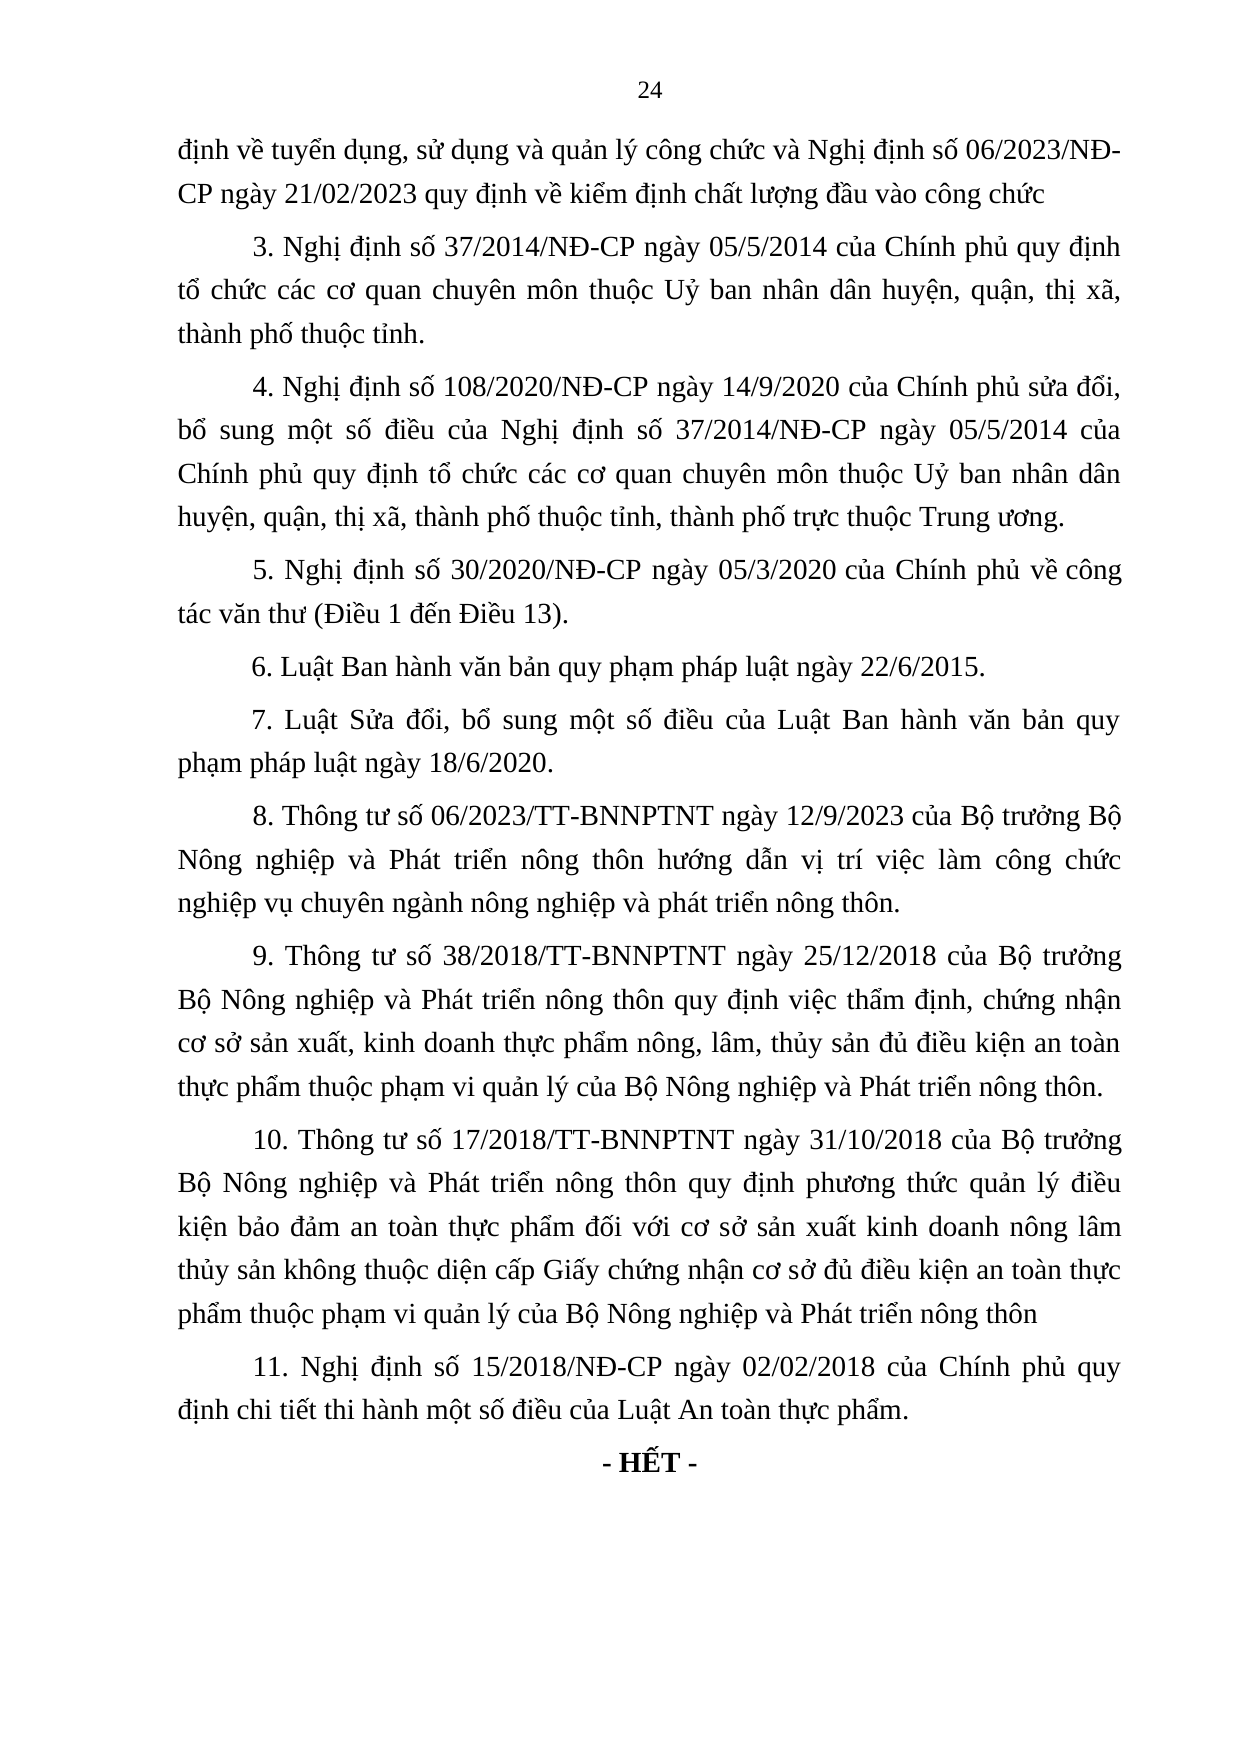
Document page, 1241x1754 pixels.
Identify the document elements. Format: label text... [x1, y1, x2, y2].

text 11. Nghị định số 15/2018/NĐ-CP ngày 02/02/2018 của Chính phủ quy định chi tiết thi hành một số điều của Luật An toàn thực phẩm. [177, 1349, 1122, 1426]
text 6. Luật Ban hành văn bản quy phạm pháp luật ngày 22/6/2015. [177, 649, 1122, 682]
text 5. Nghị định số 30/2020/NĐ-CP ngày 05/3/2020 của Chính phủ về công tác văn thư (Điều 1 đến Điều 13). [177, 552, 1122, 629]
text 9. Thông tư số 38/2018/TT-BNNPTNT ngày 25/12/2018 của Bộ trưởng Bộ Nông nghiệp và Phát triển nông thôn quy định việc thẩm định, chứng nhận cơ sở sản xuất, kinh doanh thực phẩm nông, lâm, thủy sản đủ điều kiện an toàn thực phẩm thuộc phạm vi quản lý của Bộ Nông nghiệp và Phát triển nông thôn. [177, 938, 1122, 982]
text 8. Thông tư số 06/2023/TT-BNNPTNT ngày 12/9/2023 của Bộ trưởng Bộ Nông nghiệp và Phát triển nông thôn hướng dẫn vị trí việc làm công chức nghiệp vụ chuyên ngành nông nghiệp và phát triển nông thôn. [177, 875, 1122, 919]
text - HẾT - [177, 1445, 1122, 1479]
text 10. Thông tư số 17/2018/TT-BNNPTNT ngày 31/10/2018 của Bộ trưởng Bộ Nông nghiệp và Phát triển nông thôn quy định phương thức quản lý điều kiện bảo đảm an toàn thực phẩm đối với cơ sở sản xuất kinh doanh nông lâm thủy sản không thuộc diện cấp Giấy chứng nhận cơ sở đủ điều kiện an toàn thực phẩm thuộc phạm vi quản lý của Bộ Nông nghiệp và Phát triển nông thôn [177, 1122, 1122, 1329]
text 3. Nghị định số 37/2014/NĐ-CP ngày 05/5/2014 của Chính phủ quy định tổ chức các cơ quan chuyên môn thuộc Uỷ ban nhân dân huyện, quận, thị xã, thành phố thuộc tỉnh. [177, 229, 1122, 349]
text 4. Nghị định số 108/2020/NĐ-CP ngày 14/9/2020 của Chính phủ sửa đổi, bổ sung một số điều của Nghị định số 37/2014/NĐ-CP ngày 05/5/2014 của Chính phủ quy định tổ chức các cơ quan chuyên môn thuộc Uỷ ban nhân dân huyện, quận, thị xã, thành phố thuộc tỉnh, thành phố trực thuộc Trung ương. [177, 369, 1122, 533]
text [177, 132, 1122, 209]
text 8. Thông tư số 06/2023/TT-BNNPTNT ngày 12/9/2023 của Bộ trưởng Bộ Nông nghiệp và Phát triển nông thôn hướng dẫn vị trí việc làm công chức nghiệp vụ chuyên ngành nông nghiệp và phát triển nông thôn. [177, 798, 1122, 842]
text 7. Luật Sửa đổi, bổ sung một số điều của Luật Ban hành văn bản quy phạm pháp luật ngày 18/6/2020. [177, 702, 1122, 779]
text 9. Thông tư số 38/2018/TT-BNNPTNT ngày 25/12/2018 của Bộ trưởng Bộ Nông nghiệp và Phát triển nông thôn quy định việc thẩm định, chứng nhận cơ sở sản xuất, kinh doanh thực phẩm nông, lâm, thủy sản đủ điều kiện an toàn thực phẩm thuộc phạm vi quản lý của Bộ Nông nghiệp và Phát triển nông thôn. [177, 1059, 1122, 1102]
